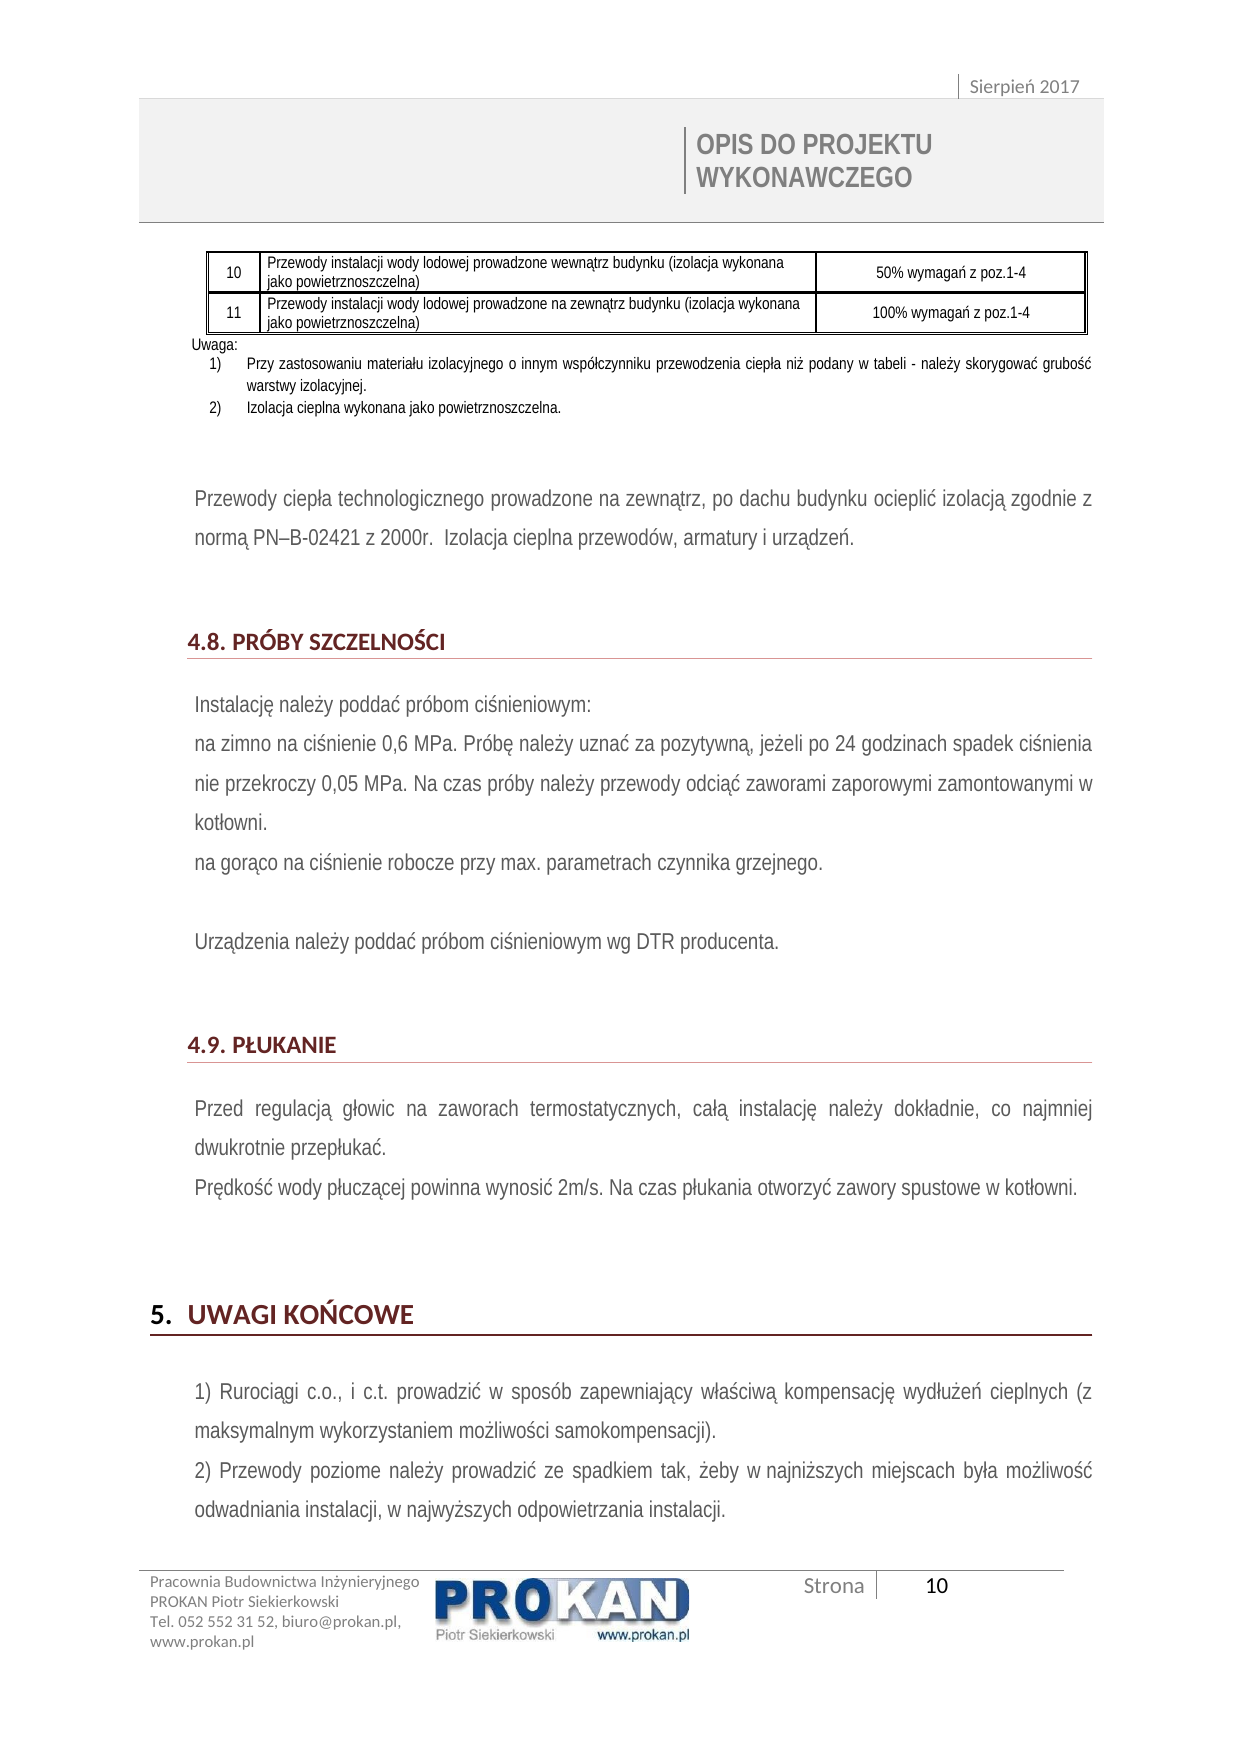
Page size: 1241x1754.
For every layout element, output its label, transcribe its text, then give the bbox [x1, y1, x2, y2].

subtitle Próby szczelności [187, 626, 1092, 658]
table_cell 50% wymagań z poz.1-4 [817, 253, 1084, 291]
text Instalację należy poddać próbom ciśnieniowym: [194, 691, 1092, 717]
text Urządzenia należy poddać próbom ciśnieniowym wg DTR producenta. [194, 928, 1092, 954]
text Przed regulacją głowic na zaworach termostatycznych, całą instalację należy dokładnie, co najmniej dwukrotnie przepłukać. [194, 1094, 1092, 1160]
list Izolacja cieplna wykonana jako powietrznoszczelna. [209, 398, 1092, 417]
text Uwaga: [150, 335, 1092, 354]
text 1) Rurociągi c.o., i c.t. prowadzić w sposób zapewniający właściwą kompensację wydłużeń cieplnych (z maksymalnym wykorzystaniem możliwości samokompensacji). [194, 1378, 1092, 1444]
picture [435, 1578, 690, 1642]
subtitle Płukanie [187, 1030, 1092, 1062]
text Przewody ciepła technologicznego prowadzone na zewnątrz, po dachu budynku ocieplić izolacją zgodnie z normą PN–B-02421 z 2000r. Izolacja cieplna przewodów, armatury i urządzeń. [194, 484, 1092, 550]
list Przy zastosowaniu materiału izolacyjnego o innym współczynniku przewodzenia ciepła niż podany w tabeli - należy skorygować grubość warstwy izolacyjnej. [209, 354, 1092, 395]
text 2) Przewody poziome należy prowadzić ze spadkiem tak, żeby w najniższych miejscach była możliwość odwadniania instalacji, w najwyższych odpowietrzania instalacji. [194, 1457, 1092, 1523]
text na zimno na ciśnienie 0,6 MPa. Próbę należy uznać za pozytywną, jeżeli po 24 godzinach spadek ciśnienia nie przekroczy 0,05 MPa. Na czas próby należy przewody odciąć zaworami zaporowymi zamontowanymi w kotłowni. [194, 730, 1092, 836]
table_cell Przewody instalacji wody lodowej prowadzone wewnątrz budynku (izolacja wykonana jako powietrznoszczelna) [261, 253, 815, 291]
text na gorąco na ciśnienie robocze przy max. parametrach czynnika grzejnego. [194, 849, 1092, 875]
subtitle UWAGI KOŃCOWE [150, 1296, 1092, 1334]
table_cell 11 [209, 294, 259, 332]
table_cell 100% wymagań z poz.1-4 [817, 294, 1084, 332]
text Prędkość wody płuczącej powinna wynosić 2m/s. Na czas płukania otworzyć zawory spustowe w kotłowni. [194, 1173, 1092, 1200]
table_cell Przewody instalacji wody lodowej prowadzone na zewnątrz budynku (izolacja wykonana jako powietrznoszczelna) [261, 294, 815, 332]
table_cell 10 [209, 253, 259, 291]
